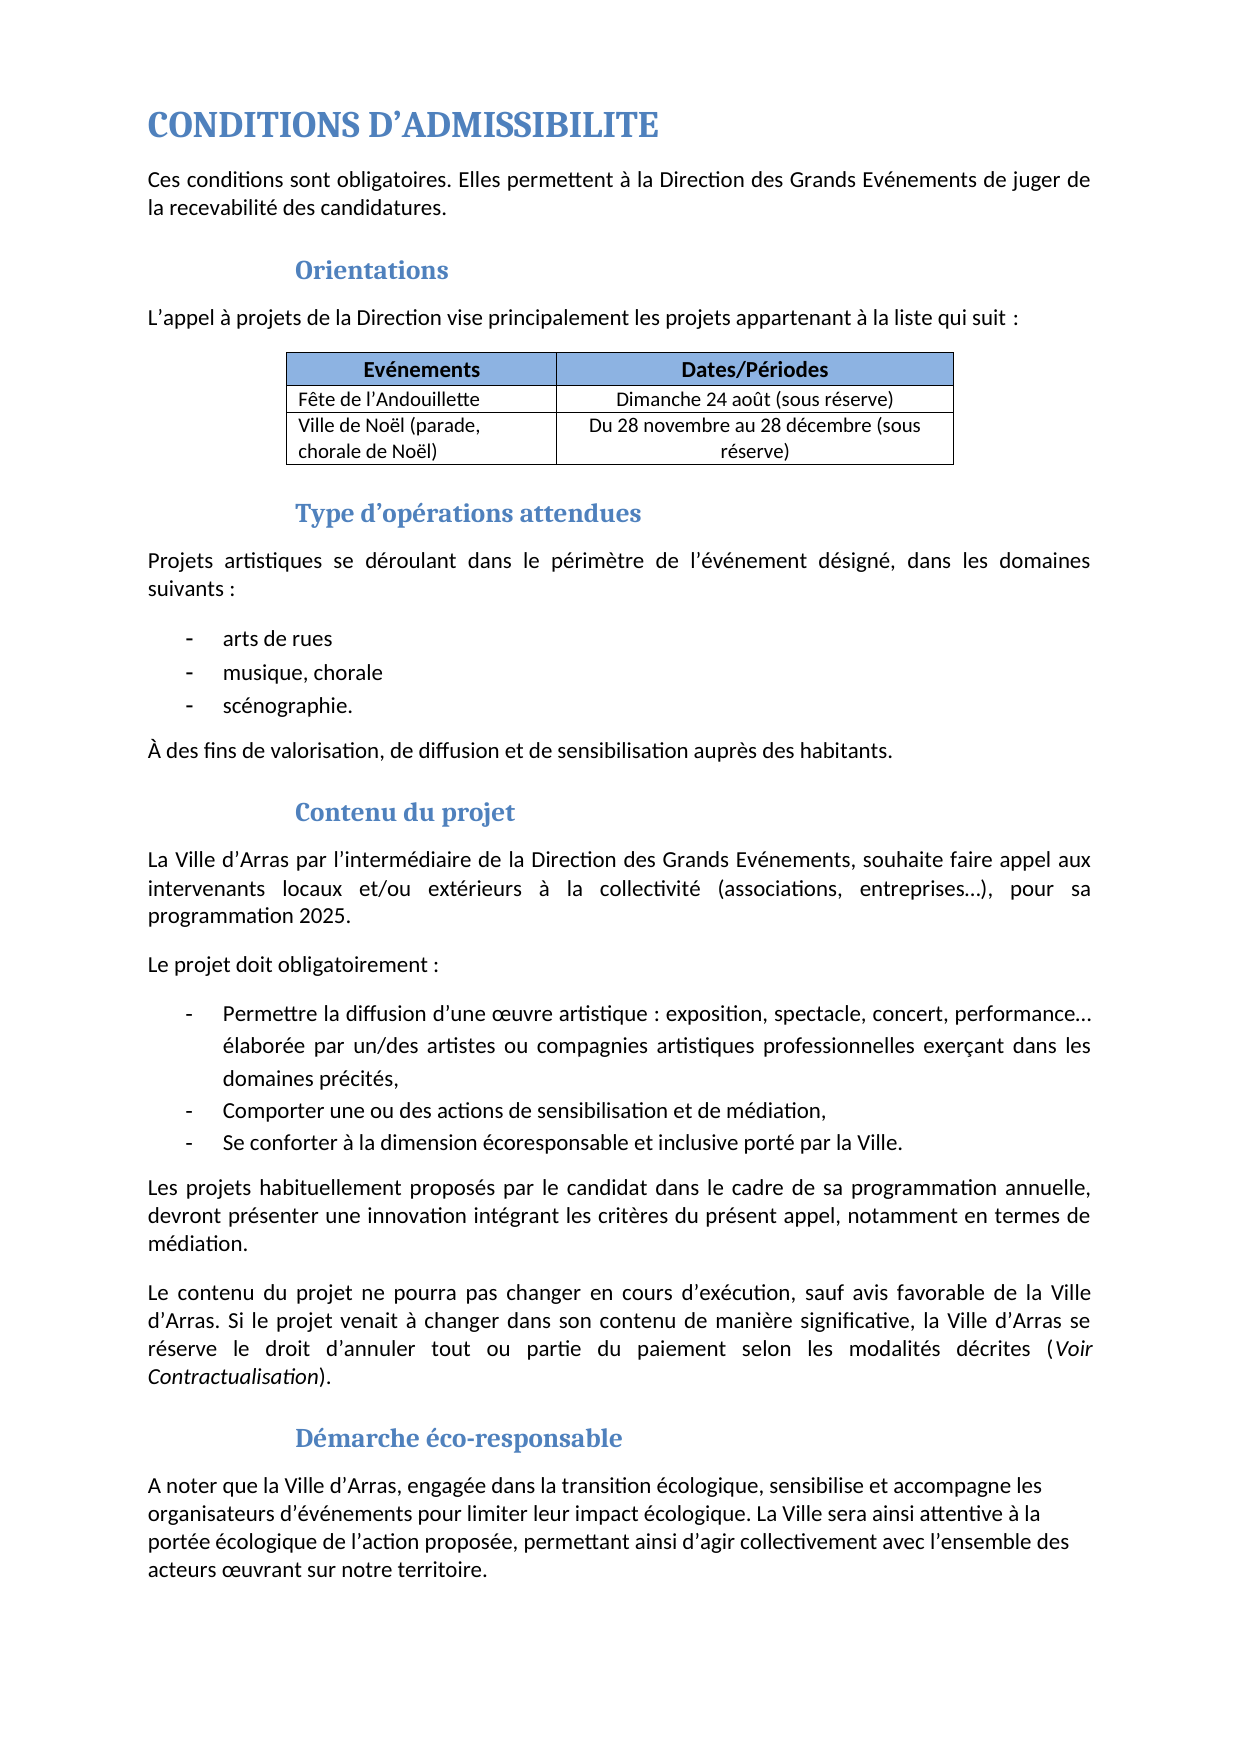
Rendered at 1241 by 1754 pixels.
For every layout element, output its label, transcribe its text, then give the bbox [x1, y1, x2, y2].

text Le projet doit obligatoirement : [148, 951, 1093, 978]
text Ces conditions sont obligatoires. Elles permettent à la Direction des Grands Evénements de juger de la recevabilité des candidatures. [148, 166, 1093, 222]
table_cell Dimanche 24 août (sous réserve) [557, 386, 953, 412]
subtitle Orientations [295, 255, 1093, 286]
table_cell Du 28 novembre au 28 décembre (sous réserve) [557, 413, 953, 463]
text À des fins de valorisation, de diffusion et de sensibilisation auprès des habitants. [148, 736, 1093, 764]
subtitle Démarche éco-responsable [295, 1423, 1093, 1454]
table_cell Fête de l’Andouillette [287, 386, 556, 412]
text L’appel à projets de la Direction vise principalement les projets appartenant à la liste qui suit : [148, 303, 1093, 331]
list Permettre la diffusion d’une œuvre artistique : exposition, spectacle, concert, performance… élaborée par un/des artistes ou compagnies artistiques professionnelles exerçant dans les domaines précités, [185, 999, 1093, 1092]
text A noter que la Ville d’Arras, engagée dans la transition écologique, sensibilise et accompagne les organisateurs d’événements pour limiter leur impact écologique. La Ville sera ainsi attentive à la portée écologique de l’action proposée, permettant ainsi d’agir collectivement avec l’ensemble des acteurs œuvrant sur notre territoire. [148, 1471, 1093, 1583]
table_cell Ville de Noël (parade, chorale de Noël) [287, 413, 556, 463]
text Les projets habituellement proposés par le candidat dans le cadre de sa programmation annuelle, devront présenter une innovation intégrant les critères du présent appel, notamment en termes de médiation. [148, 1173, 1093, 1257]
table_header Dates/Périodes [557, 353, 953, 385]
text La Ville d’Arras par l’intermédiaire de la Direction des Grands Evénements, souhaite faire appel aux intervenants locaux et/ou extérieurs à la collectivité (associations, entreprises…), pour sa programmation 2025. [148, 846, 1093, 930]
text Le contenu du projet ne pourra pas changer en cours d’exécution, sauf avis favorable de la Ville d’Arras. Si le projet venait à changer dans son contenu de manière significative, la Ville d’Arras se réserve le droit d’annuler tout ou partie du paiement selon les modalités décrites (Voir Contractualisation). [148, 1278, 1093, 1390]
list musique, chorale [185, 656, 1093, 686]
subtitle Contenu du projet [295, 797, 1093, 828]
subtitle CONDITIONS D’ADMISSIBILITE [148, 103, 1093, 147]
table_header Evénements [287, 353, 556, 385]
subtitle Type d’opérations attendues [295, 498, 1093, 529]
list scénographie. [185, 690, 1093, 719]
list Comporter une ou des actions de sensibilisation et de médiation, [185, 1096, 1093, 1124]
text Projets artistiques se déroulant dans le périmètre de l’événement désigné, dans les domaines suivants : [148, 546, 1093, 602]
list arts de rues [185, 623, 1093, 652]
list Se conforter à la dimension écoresponsable et inclusive porté par la Ville. [185, 1128, 1093, 1156]
